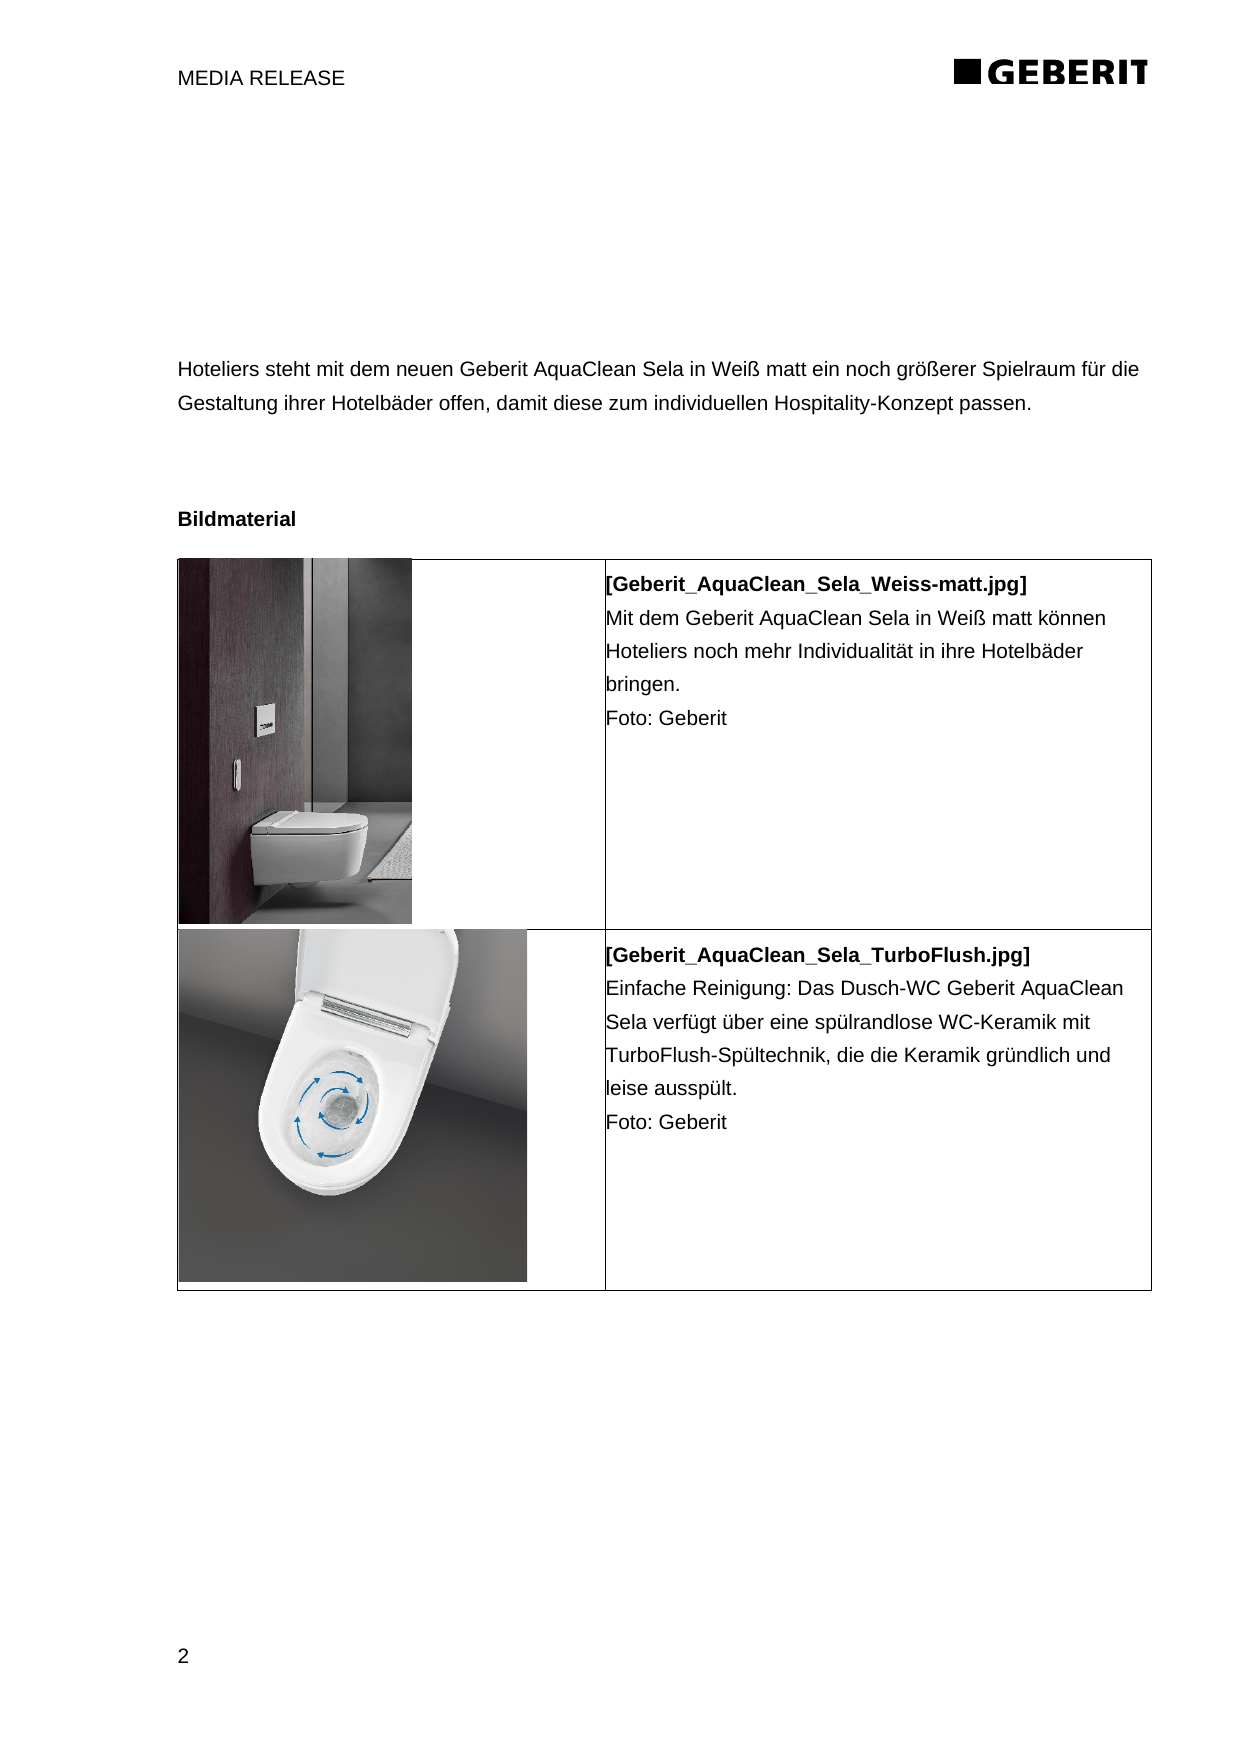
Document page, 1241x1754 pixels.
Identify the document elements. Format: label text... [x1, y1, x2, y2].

table_cell [Geberit_AquaClean_Sela_TurboFlush.jpg] Einfache Reinigung: Das Dusch-WC Geberit AquaClean Sela verfügt über eine spülrandlose WC-Keramik mit TurboFlush-Spültechnik, die die Keramik gründlich und leise ausspült. Foto: Geberit [606, 930, 1151, 1290]
table_header [Geberit_AquaClean_Sela_Weiss-matt.jpg] Mit dem Geberit AquaClean Sela in Weiß matt können Hoteliers noch mehr Individualität in ihre Hotelbäder bringen. Foto: Geberit [606, 560, 1151, 929]
text Bildmaterial [177, 500, 1152, 533]
table_cell [178, 930, 605, 1290]
picture [953, 58, 1148, 84]
text Hoteliers steht mit dem neuen Geberit AquaClean Sela in Weiß matt ein noch größerer Spielraum für die Gestaltung ihrer Hotelbäder offen, damit diese zum individuellen Hospitality-Konzept passen. [177, 350, 1152, 417]
picture [177, 929, 527, 1279]
table_header [178, 560, 605, 929]
picture [177, 558, 412, 921]
